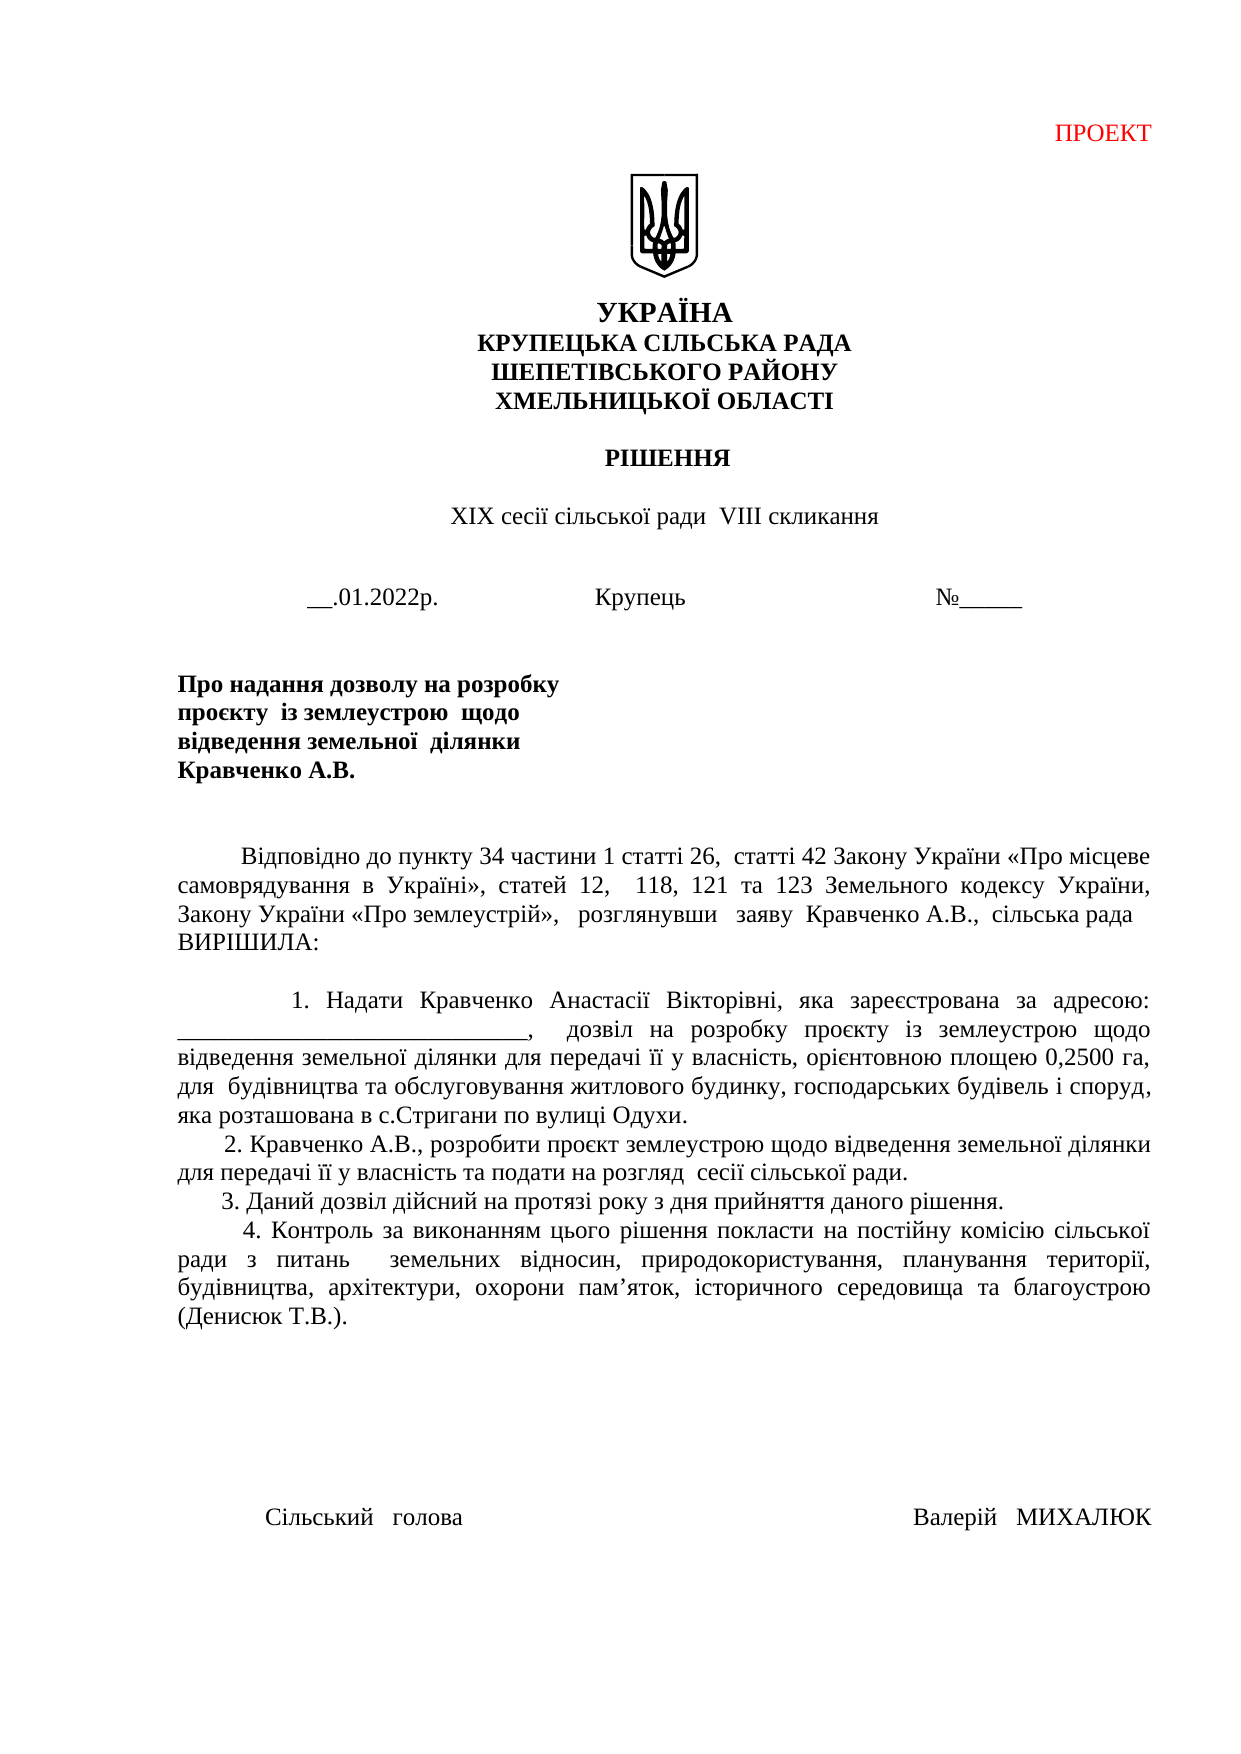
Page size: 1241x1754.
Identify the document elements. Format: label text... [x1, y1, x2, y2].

text проєкту із землеустрою щодо [177, 697, 1152, 726]
text Сільський голова Валерій МИХАЛЮК [177, 1502, 1152, 1531]
text ВИРІШИЛА: [177, 927, 1152, 956]
text Про надання дозволу на розробку [177, 669, 1152, 697]
text РІШЕННЯ [177, 443, 1152, 472]
text Відповідно до пункту 34 частини 1 статті 26, статті 42 Закону України «Про місцеве самоврядування в Україні», статей 12, 118, 121 та 123 Земельного кодексу України, Закону України «Про землеустрій», розглянувши заяву Кравченко А.В., сільська рада [177, 841, 1152, 927]
text ХМЕЛЬНИЦЬКОЇ ОБЛАСТІ [177, 386, 1152, 415]
text КРУПЕЦЬКА СІЛЬСЬКА РАДА [177, 328, 1152, 357]
text УКРАЇНА [177, 295, 1152, 328]
text 4. Контроль за виконанням цього рішення покласти на постійну комісію сільської ради з питань земельних відносин, природокористування, планування території, будівництва, архітектури, охорони пам’яток, історичного середовища та благоустрою (Денисюк Т.В.). [177, 1215, 1152, 1330]
text 1. Надати Кравченко Анастасії Вікторівні, яка зареєстрована за адресою: ____________________________, дозвіл на розробку проєкту із землеустрою щодо відведення земельної ділянки для передачі її у власність, орієнтовною площею 0,2500 га, для будівництва та обслуговування житлового будинку, господарських будівель і споруд, яка розташована в с.Стригани по вулиці Одухи. [177, 985, 1152, 1129]
text __.01.2022р. Крупець №_____ [177, 582, 1152, 611]
text Кравченко А.В. [177, 755, 1152, 784]
text ПРОЕКТ [177, 118, 1152, 147]
text ХІХ сесії сільської ради VІІІ скликання [177, 501, 1152, 530]
text відведення земельної ділянки [177, 726, 1152, 755]
text 2. Кравченко А.В., розробити проєкт землеустрою щодо відведення земельної ділянки для передачі її у власність та подати на розгляд сесії сільської ради. [177, 1129, 1152, 1186]
text 3. Даний дозвіл дійсний на протязі року з дня прийняття даного рішення. [177, 1186, 1152, 1215]
text ШЕПЕТІВСЬКОГО РАЙОНУ [177, 357, 1152, 386]
